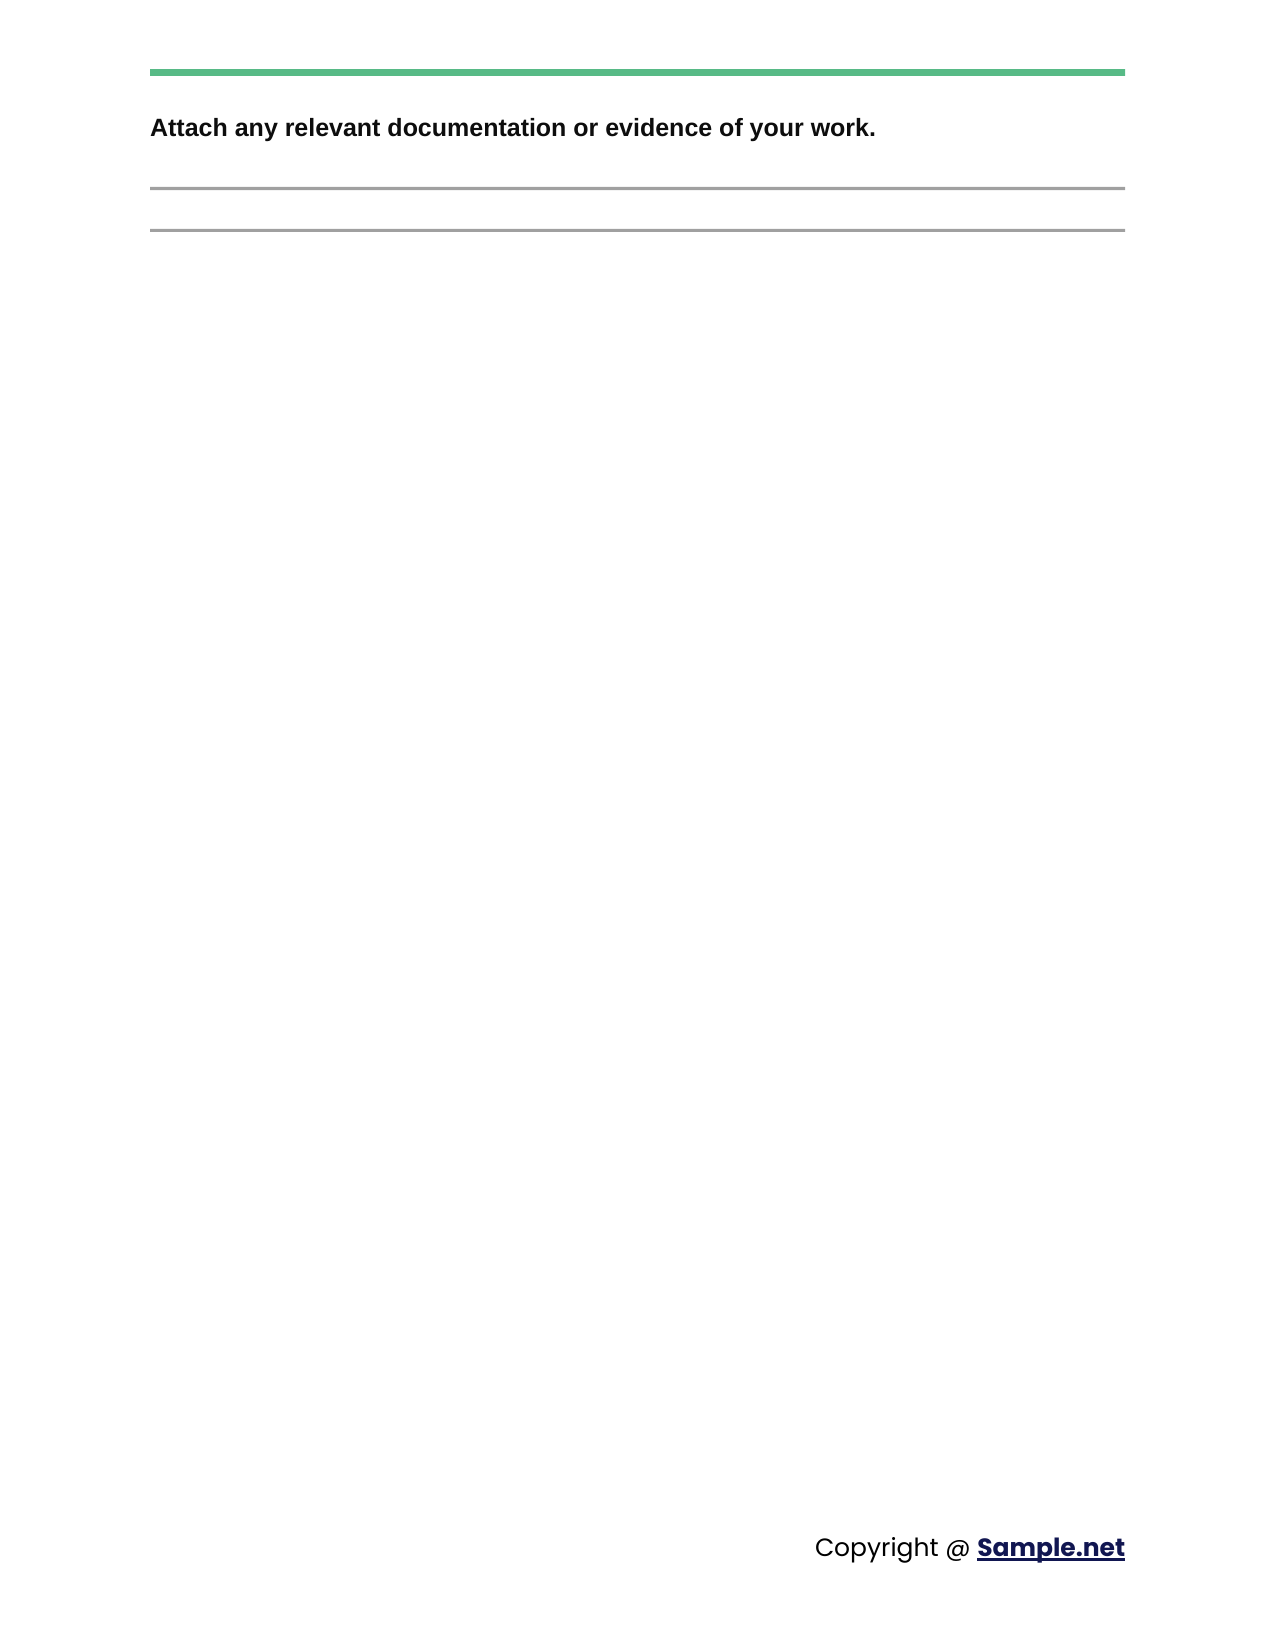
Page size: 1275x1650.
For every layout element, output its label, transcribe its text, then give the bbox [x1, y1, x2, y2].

picture [150, 69, 1125, 76]
text Attach any relevant documentation or evidence of your work. [150, 112, 1125, 141]
